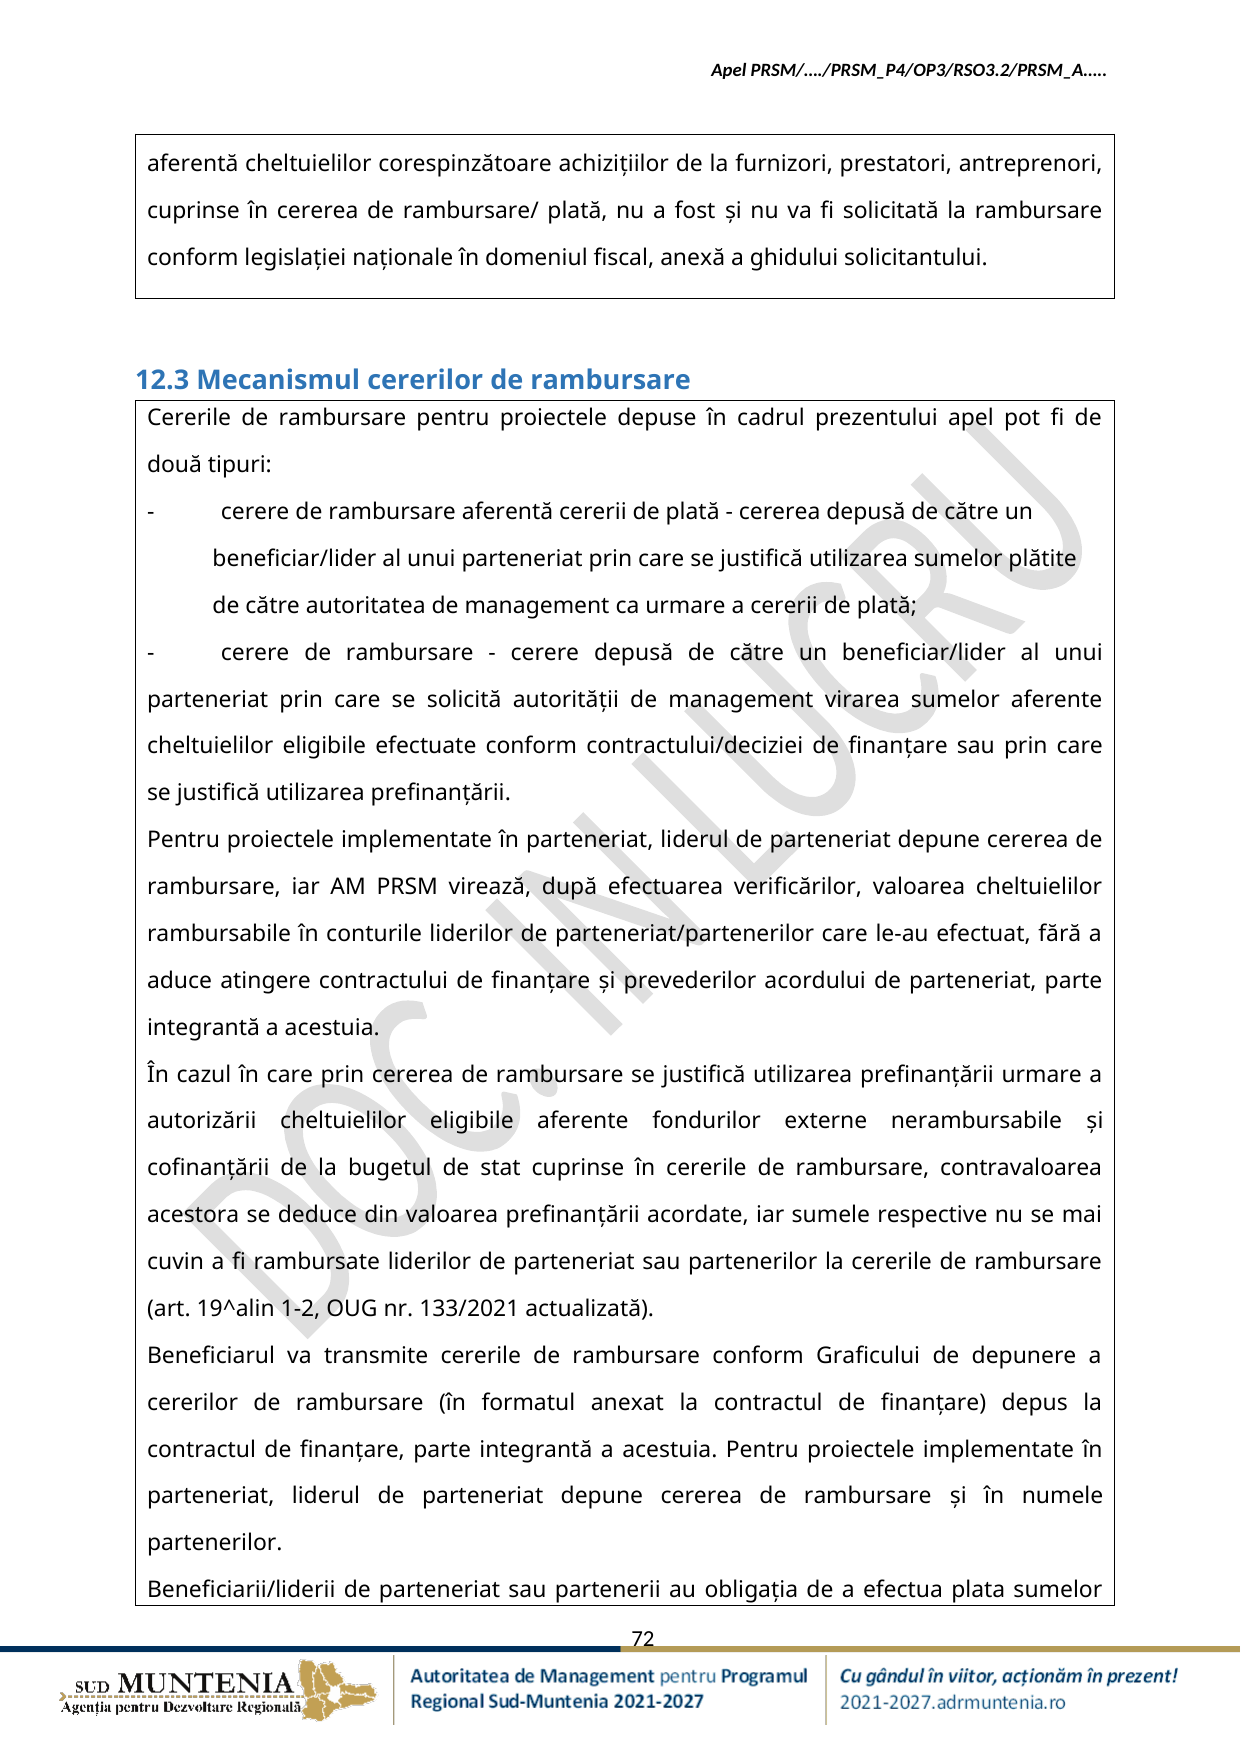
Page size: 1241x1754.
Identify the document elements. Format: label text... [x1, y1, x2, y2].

subtitle 12.3 Mecanismul cererilor de rambursare [135, 361, 1150, 397]
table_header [136, 401, 1114, 1604]
picture [0, 1646, 1241, 1726]
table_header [136, 135, 1114, 298]
